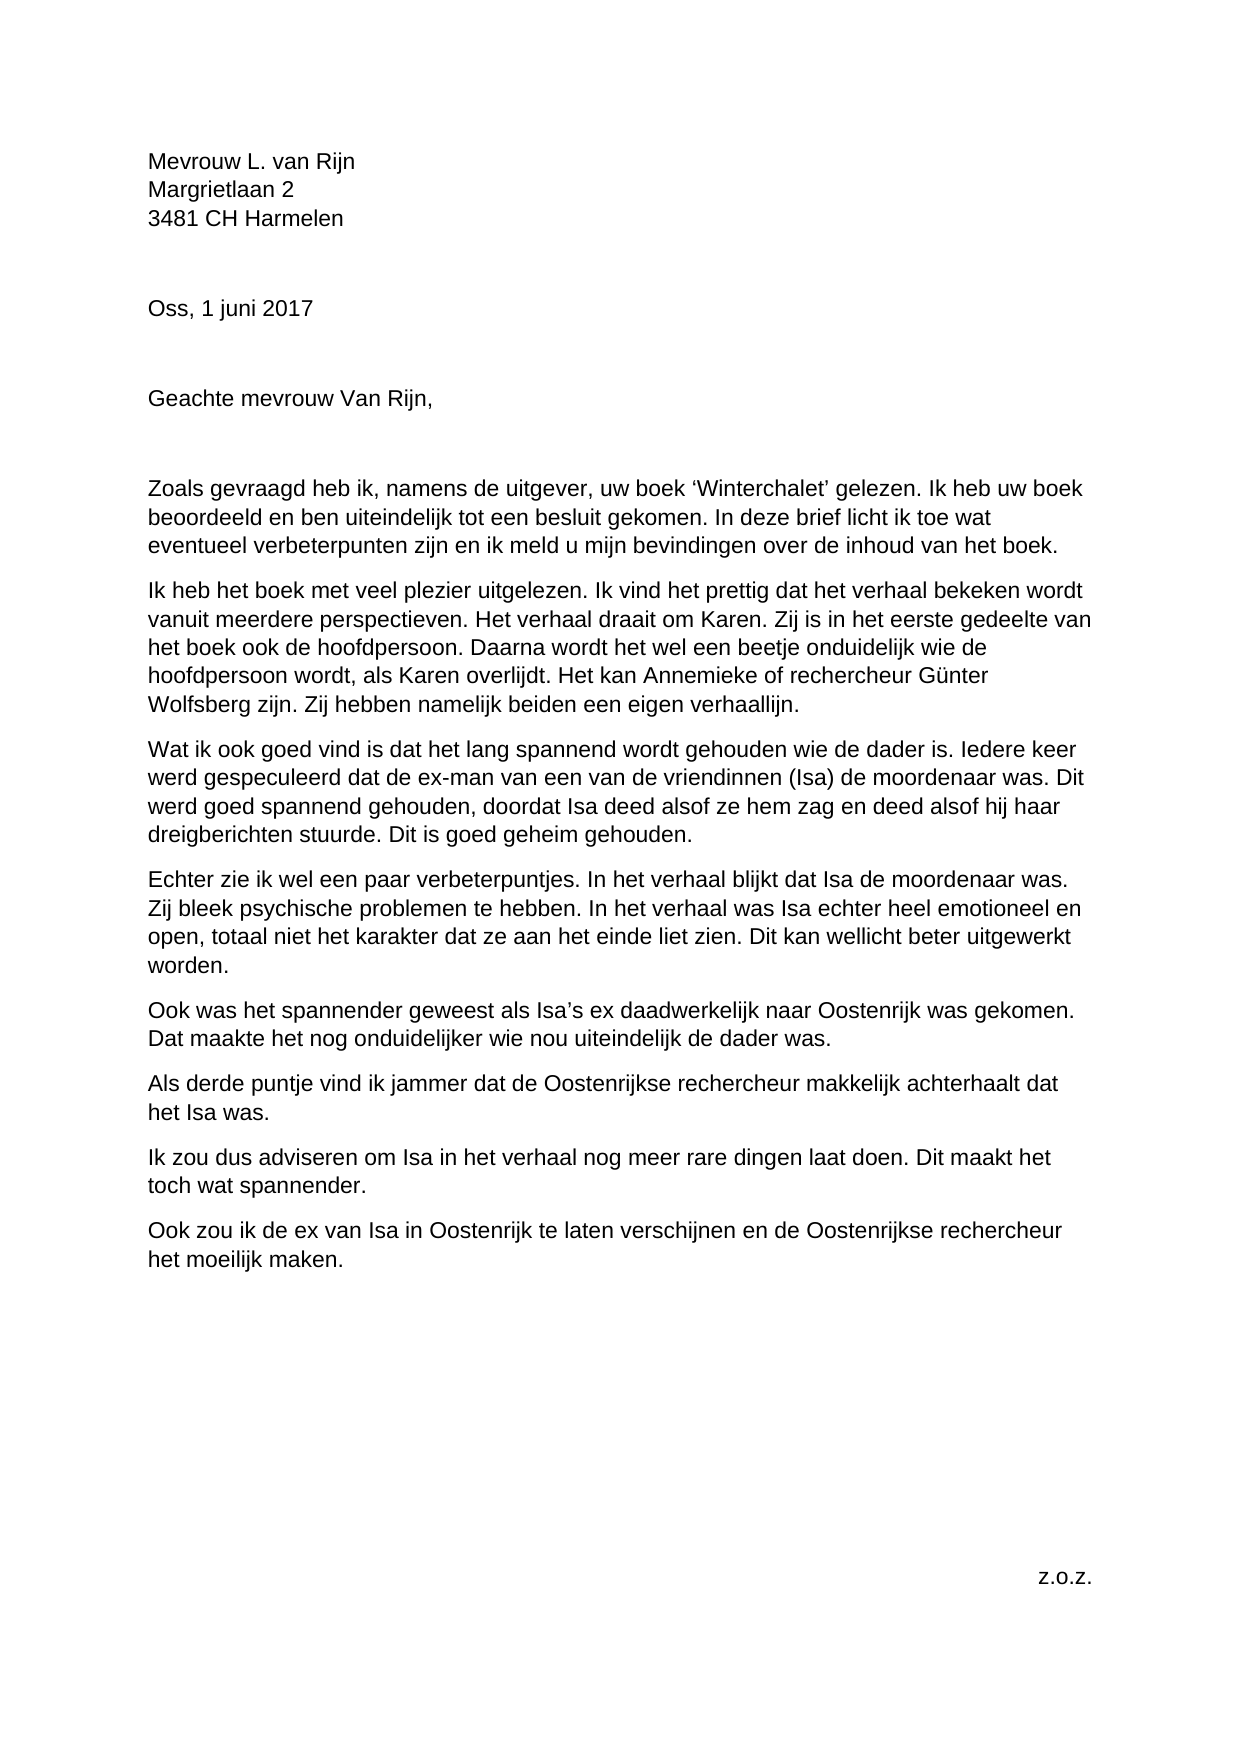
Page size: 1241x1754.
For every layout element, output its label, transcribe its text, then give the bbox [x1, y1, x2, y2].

text Geachte mevrouw Van Rijn, [148, 385, 1093, 411]
text Als derde puntje vind ik jammer dat de Oostenrijkse rechercheur makkelijk achterhaalt dat het Isa was. [148, 1070, 1093, 1125]
text Mevrouw L. van Rijn Margrietlaan 2 3481 CH Harmelen [148, 148, 1093, 231]
text Ik zou dus adviseren om Isa in het verhaal nog meer rare dingen laat doen. Dit maakt het toch wat spannender. [148, 1144, 1093, 1199]
text Ook zou ik de ex van Isa in Oostenrijk te laten verschijnen en de Oostenrijkse rechercheur het moeilijk maken. [148, 1217, 1093, 1272]
text Zoals gevraagd heb ik, namens de uitgever, uw boek ‘Winterchalet’ gelezen. Ik heb uw boek beoordeeld en ben uiteindelijk tot een besluit gekomen. In deze brief licht ik toe wat eventueel verbeterpunten zijn en ik meld u mijn bevindingen over de inhoud van het boek. [148, 475, 1093, 558]
text Ook was het spannender geweest als Isa’s ex daadwerkelijk naar Oostenrijk was gekomen. Dat maakte het nog onduidelijker wie nou uiteindelijk de dader was. [148, 997, 1093, 1052]
text Ik heb het boek met veel plezier uitgelezen. Ik vind het prettig dat het verhaal bekeken wordt vanuit meerdere perspectieven. Het verhaal draait om Karen. Zij is in het eerste gedeelte van het boek ook de hoofdpersoon. Daarna wordt het wel een beetje onduidelijk wie de hoofdpersoon wordt, als Karen overlijdt. Het kan Annemieke of rechercheur Günter Wolfsberg zijn. Zij hebben namelijk beiden een eigen verhaallijn. [148, 577, 1093, 717]
text Oss, 1 juni 2017 [148, 295, 1093, 321]
text Wat ik ook goed vind is dat het lang spannend wordt gehouden wie de dader is. Iedere keer werd gespeculeerd dat de ex-man van een van de vriendinnen (Isa) de moordenaar was. Dit werd goed spannend gehouden, doordat Isa deed alsof ze hem zag en deed alsof hij haar dreigberichten stuurde. Dit is goed geheim gehouden. [148, 736, 1093, 848]
text z.o.z. [148, 1563, 1093, 1590]
text Echter zie ik wel een paar verbeterpuntjes. In het verhaal blijkt dat Isa de moordenaar was. Zij bleek psychische problemen te hebben. In het verhaal was Isa echter heel emotioneel en open, totaal niet het karakter dat ze aan het einde liet zien. Dit kan wellicht beter uitgewerkt worden. [148, 866, 1093, 978]
